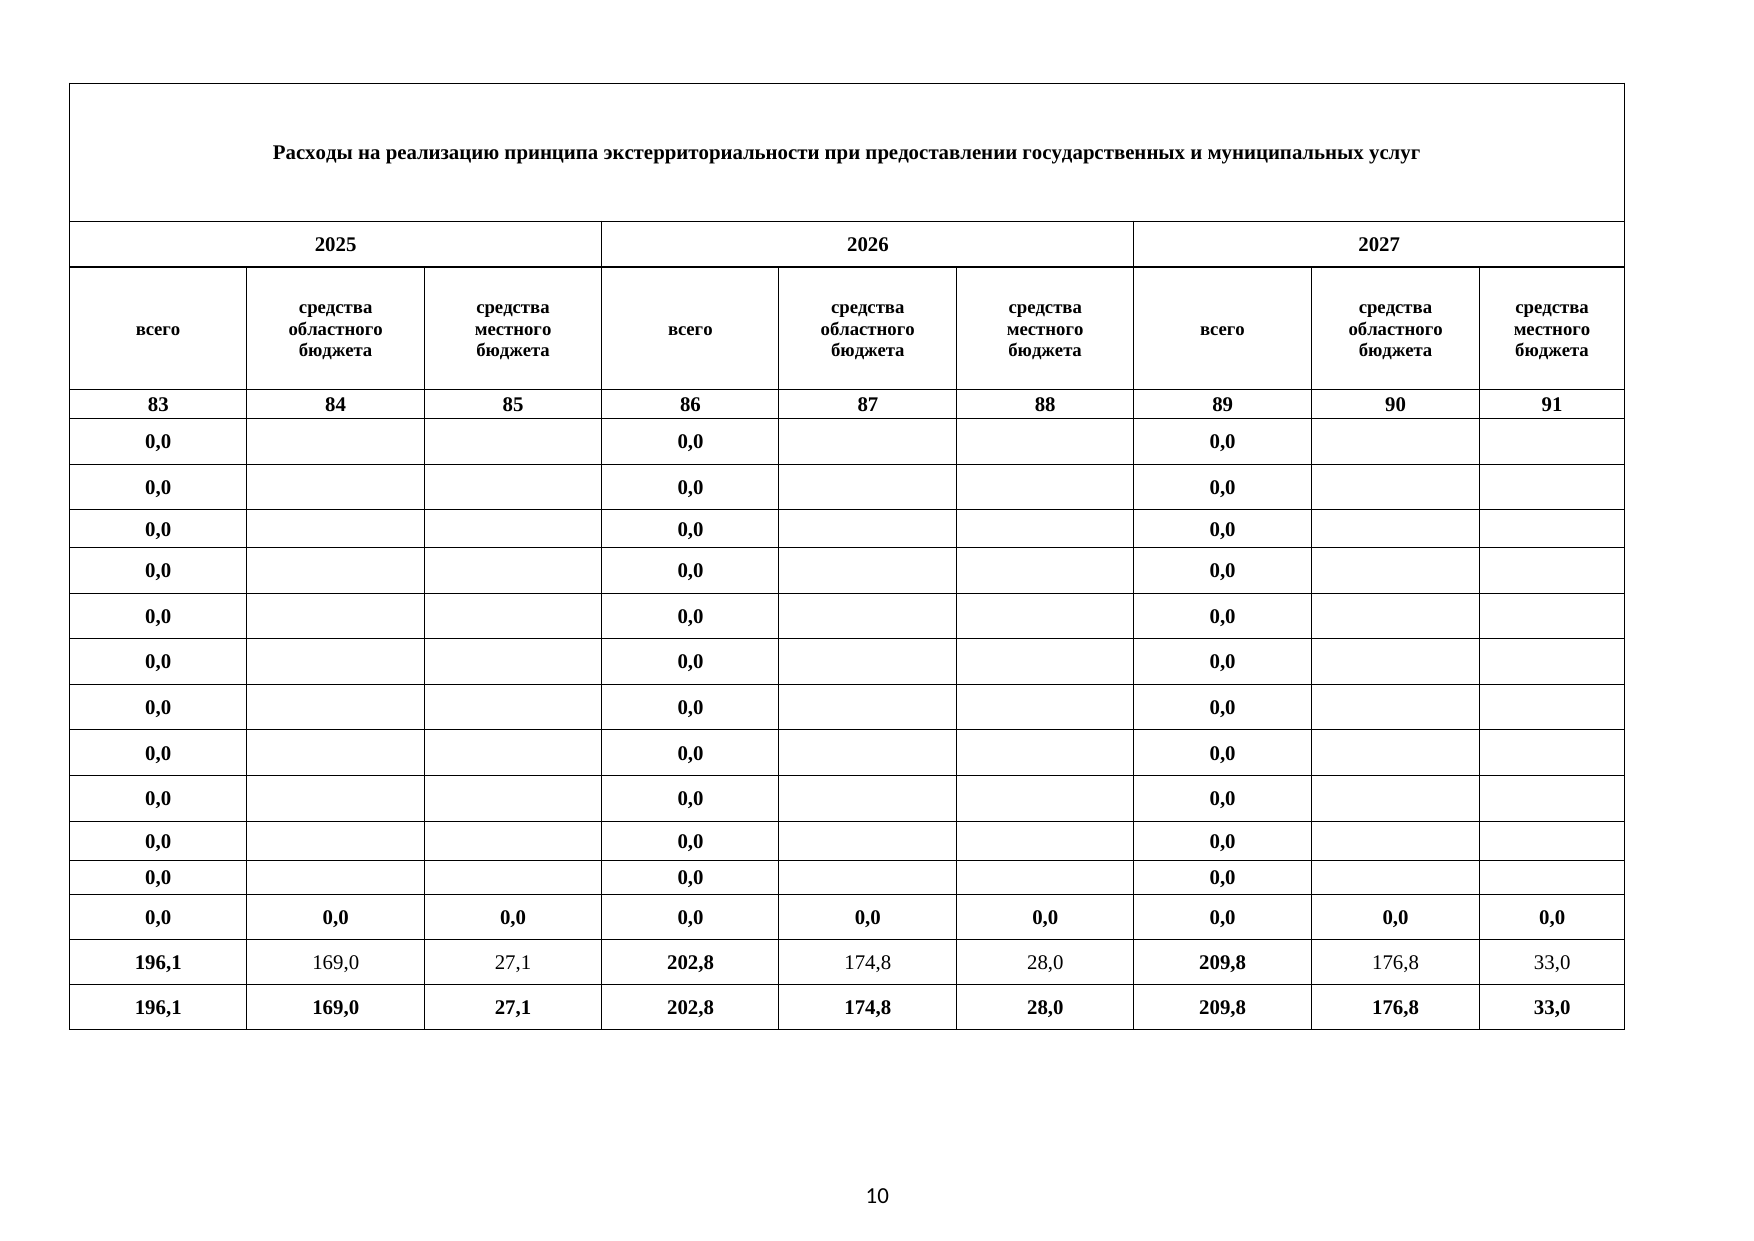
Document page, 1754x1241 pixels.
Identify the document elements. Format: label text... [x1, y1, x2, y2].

table_cell 176,8 [1312, 985, 1479, 1029]
table_cell средства местного бюджета [425, 268, 601, 389]
table_cell средства местного бюджета [957, 268, 1133, 389]
table_cell 27,1 [425, 940, 601, 984]
table_cell [957, 685, 1133, 729]
table_cell 33,0 [1480, 985, 1624, 1029]
table_cell [1312, 510, 1479, 547]
table_cell 0,0 [425, 895, 601, 939]
table_cell 196,1 [70, 985, 246, 1029]
table_cell 0,0 [70, 465, 246, 509]
table_cell всего [1134, 268, 1311, 389]
table_cell [779, 822, 956, 860]
table_cell 0,0 [602, 822, 778, 860]
table_cell [1480, 776, 1624, 821]
table_cell [1480, 861, 1624, 894]
table_cell [779, 776, 956, 821]
table_cell [247, 730, 424, 775]
table_cell 174,8 [779, 940, 956, 984]
table_cell [1480, 594, 1624, 638]
table_cell 0,0 [70, 419, 246, 464]
table_cell [1480, 730, 1624, 775]
table_cell 0,0 [1134, 594, 1311, 638]
table_cell [425, 510, 601, 547]
table_cell [247, 822, 424, 860]
table_cell 169,0 [247, 985, 424, 1029]
table_cell 209,8 [1134, 985, 1311, 1029]
table_cell [425, 594, 601, 638]
table_cell [425, 861, 601, 894]
table_cell [247, 776, 424, 821]
table_cell средства областного бюджета [779, 268, 956, 389]
table_cell [957, 861, 1133, 894]
table_cell [957, 822, 1133, 860]
table_cell 28,0 [957, 940, 1133, 984]
table_cell 83 [70, 390, 246, 418]
table_cell [1312, 548, 1479, 592]
table_cell 0,0 [1134, 776, 1311, 821]
table_cell 0,0 [602, 730, 778, 775]
table_cell 0,0 [602, 639, 778, 684]
table_cell [425, 822, 601, 860]
table_cell 88 [957, 390, 1133, 418]
table_cell [247, 510, 424, 547]
table_cell [1480, 510, 1624, 547]
table_cell 0,0 [602, 594, 778, 638]
table_cell [1480, 548, 1624, 592]
table_cell 0,0 [247, 895, 424, 939]
table_cell 169,0 [247, 940, 424, 984]
table_cell 0,0 [602, 548, 778, 592]
table_cell [1312, 465, 1479, 509]
table_cell 0,0 [70, 510, 246, 547]
table_cell 33,0 [1480, 940, 1624, 984]
table_cell 174,8 [779, 985, 956, 1029]
table_cell [1312, 685, 1479, 729]
table_cell 0,0 [70, 895, 246, 939]
table_cell 0,0 [1134, 465, 1311, 509]
table_cell [1480, 639, 1624, 684]
table_cell 0,0 [1312, 895, 1479, 939]
table_cell 0,0 [602, 685, 778, 729]
table_cell [779, 465, 956, 509]
table_cell 0,0 [1134, 861, 1311, 894]
table_cell [247, 548, 424, 592]
table_cell [779, 685, 956, 729]
table_cell 0,0 [602, 776, 778, 821]
table_cell 0,0 [70, 685, 246, 729]
table_cell 0,0 [1134, 895, 1311, 939]
table_cell 0,0 [602, 510, 778, 547]
table_cell [779, 419, 956, 464]
table_cell 0,0 [70, 548, 246, 592]
table_cell средства местного бюджета [1480, 268, 1624, 389]
table_cell 202,8 [602, 985, 778, 1029]
table_cell [425, 548, 601, 592]
table_cell 0,0 [602, 419, 778, 464]
table_cell 0,0 [1134, 548, 1311, 592]
table_cell [247, 465, 424, 509]
table_cell 28,0 [957, 985, 1133, 1029]
table_cell 2026 [602, 222, 1133, 266]
table_cell [779, 594, 956, 638]
table_cell 0,0 [602, 861, 778, 894]
table_cell 0,0 [957, 895, 1133, 939]
table_cell [957, 465, 1133, 509]
table_cell [425, 639, 601, 684]
table_cell 0,0 [1134, 685, 1311, 729]
table_cell [957, 419, 1133, 464]
table_cell средства областного бюджета [247, 268, 424, 389]
table_cell 2025 [70, 222, 601, 266]
table_cell 0,0 [70, 776, 246, 821]
table_cell [1312, 594, 1479, 638]
table_cell 0,0 [602, 895, 778, 939]
table_cell [1480, 465, 1624, 509]
table_cell 87 [779, 390, 956, 418]
table_cell 0,0 [1134, 639, 1311, 684]
table_cell 86 [602, 390, 778, 418]
table_cell 0,0 [1480, 895, 1624, 939]
table_cell [1312, 419, 1479, 464]
table_cell 0,0 [1134, 730, 1311, 775]
table_cell 0,0 [70, 730, 246, 775]
table_cell [1312, 822, 1479, 860]
table_cell [247, 639, 424, 684]
table_cell [1312, 730, 1479, 775]
table_cell [247, 685, 424, 729]
table_cell [1312, 861, 1479, 894]
table_cell [425, 730, 601, 775]
table_cell [247, 419, 424, 464]
table_cell [247, 861, 424, 894]
table_cell [779, 548, 956, 592]
table_cell 0,0 [70, 594, 246, 638]
table_cell 0,0 [70, 639, 246, 684]
table_cell [1480, 822, 1624, 860]
table_cell [425, 685, 601, 729]
table_cell 0,0 [602, 465, 778, 509]
table_cell [957, 776, 1133, 821]
table_cell 0,0 [70, 822, 246, 860]
table_cell 202,8 [602, 940, 778, 984]
table_cell 27,1 [425, 985, 601, 1029]
table_cell [957, 730, 1133, 775]
table_cell 196,1 [70, 940, 246, 984]
table_cell [957, 594, 1133, 638]
table_cell [425, 465, 601, 509]
table_cell [1312, 776, 1479, 821]
table_cell 0,0 [70, 861, 246, 894]
table_cell 209,8 [1134, 940, 1311, 984]
table_cell [957, 548, 1133, 592]
table_cell [779, 510, 956, 547]
table_cell 84 [247, 390, 424, 418]
table_cell средства областного бюджета [1312, 268, 1479, 389]
table_cell [425, 776, 601, 821]
table_cell [1312, 639, 1479, 684]
table_cell [957, 639, 1133, 684]
table_cell [779, 861, 956, 894]
table_cell 85 [425, 390, 601, 418]
table_cell всего [70, 268, 246, 389]
table_cell 2027 [1134, 222, 1624, 266]
table_cell [957, 510, 1133, 547]
table_cell [1480, 419, 1624, 464]
table_cell 0,0 [1134, 822, 1311, 860]
table_cell [1480, 685, 1624, 729]
table_cell 89 [1134, 390, 1311, 418]
table_cell 91 [1480, 390, 1624, 418]
table_cell [779, 639, 956, 684]
table_cell [779, 730, 956, 775]
table_cell 0,0 [1134, 419, 1311, 464]
table_header Расходы на реализацию принципа экстерриториальности при предоставлении государственных и муниципальных услуг [70, 84, 1624, 221]
table_cell 90 [1312, 390, 1479, 418]
table_cell 0,0 [1134, 510, 1311, 547]
table_cell 176,8 [1312, 940, 1479, 984]
table_cell 0,0 [779, 895, 956, 939]
table_cell [425, 419, 601, 464]
table_cell [247, 594, 424, 638]
table_cell всего [602, 268, 778, 389]
